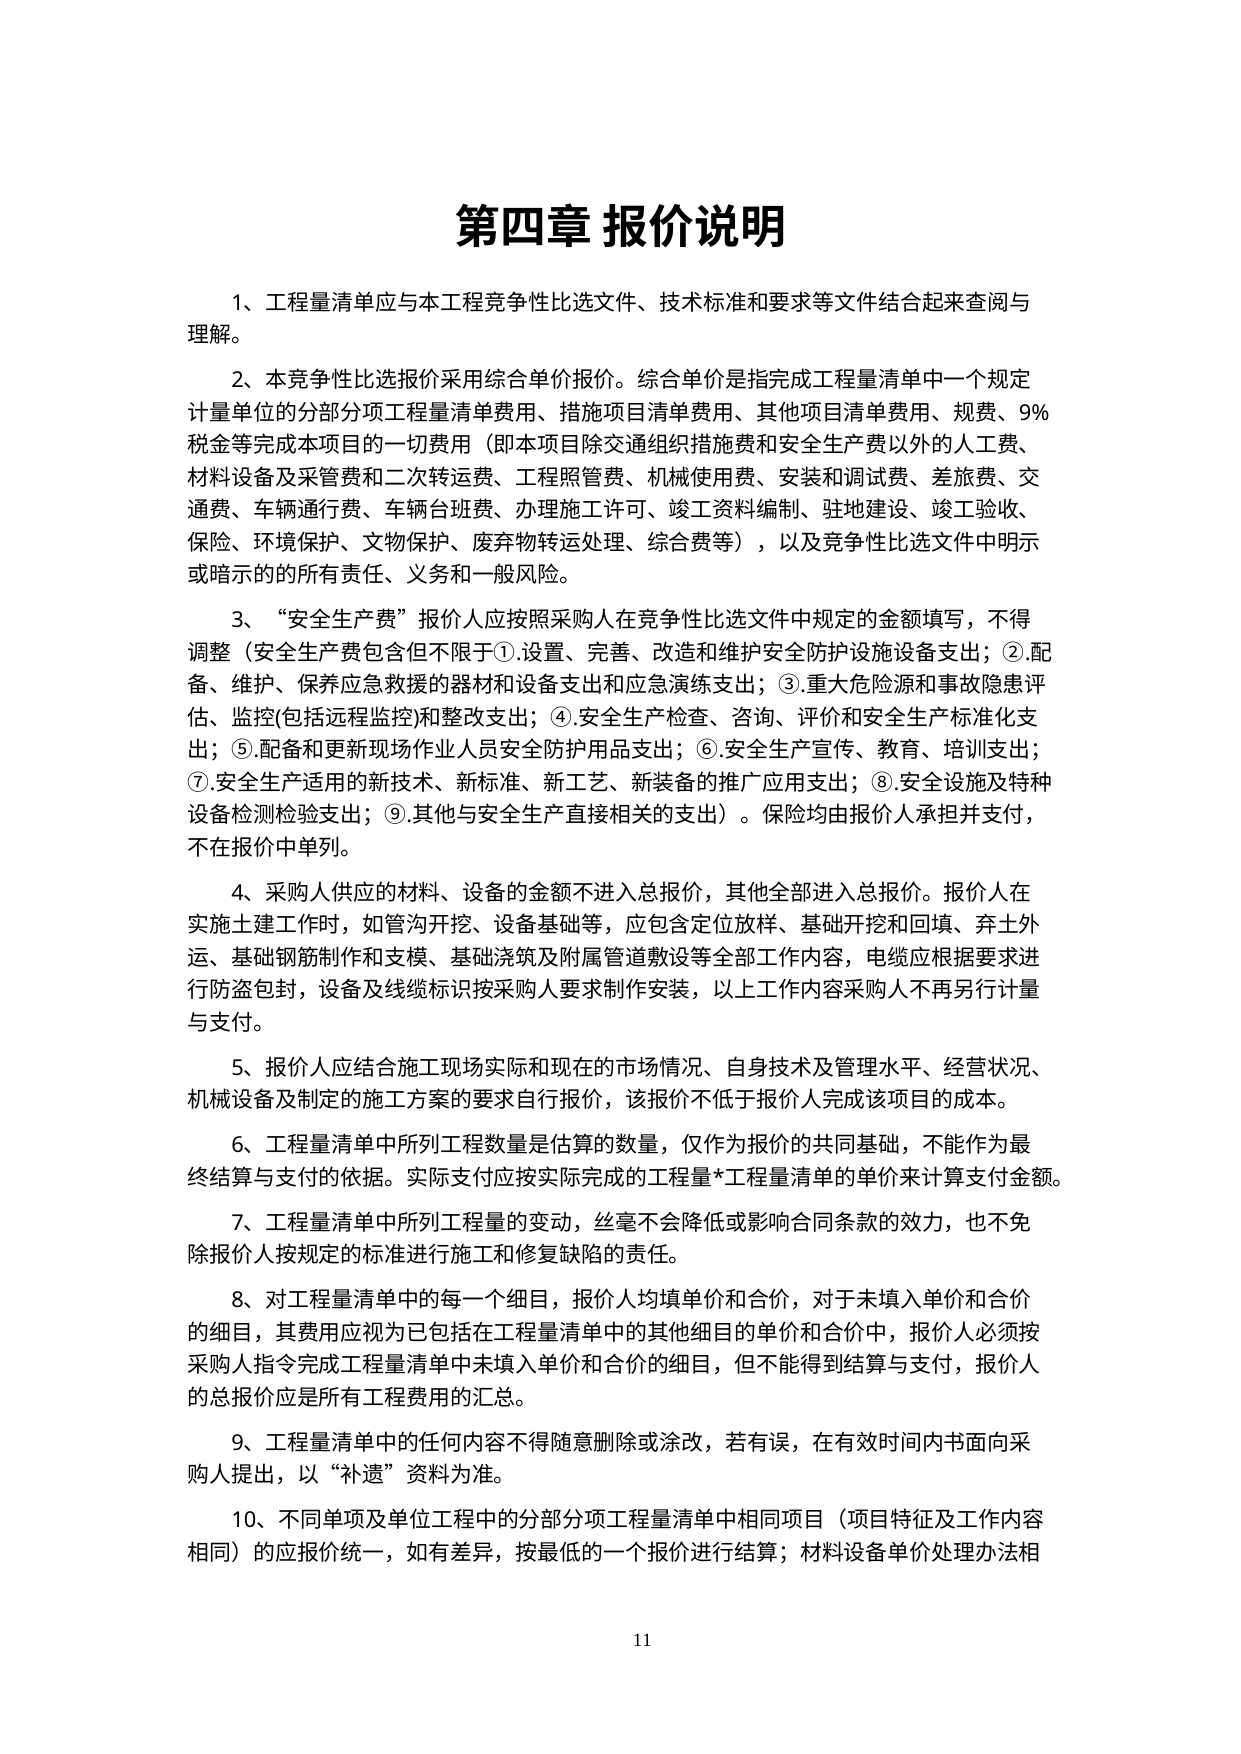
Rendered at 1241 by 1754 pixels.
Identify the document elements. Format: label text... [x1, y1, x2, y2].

text 1、工程量清单应与本工程竞争性比选文件、技术标准和要求等文件结合起来查阅与理解。 [187, 284, 1053, 349]
text 8、对工程量清单中的每一个细目，报价人均填单价和合价，对于未填入单价和合价的细目，其费用应视为已包括在工程量清单中的其他细目的单价和合价中，报价人必须按采购人指令完成工程量清单中未填入单价和合价的细目，但不能得到结算与支付，报价人的总报价应是所有工程费用的汇总。 [187, 1282, 1053, 1412]
text 9、工程量清单中的任何内容不得随意删除或涂改，若有误，在有效时间内书面向采购人提出，以“补遗”资料为准。 [187, 1424, 1053, 1489]
text 6、工程量清单中所列工程数量是估算的数量，仅作为报价的共同基础，不能作为最终结算与支付的依据。实际支付应按实际完成的工程量*工程量清单的单价来计算支付金额。 [187, 1127, 1053, 1192]
text 4、采购人供应的材料、设备的金额不进入总报价，其他全部进入总报价。报价人在实施土建工作时，如管沟开挖、设备基础等，应包含定位放样、基础开挖和回填、弃土外运、基础钢筋制作和支模、基础浇筑及附属管道敷设等全部工作内容，电缆应根据要求进行防盗包封，设备及线缆标识按采购人要求制作安装，以上工作内容采购人不再另行计量与支付。 [187, 874, 1053, 1037]
text 2、本竞争性比选报价采用综合单价报价。综合单价是指完成工程量清单中一个规定计量单位的分部分项工程量清单费用、措施项目清单费用、其他项目清单费用、规费、9%税金等完成本项目的一切费用（即本项目除交通组织措施费和安全生产费以外的人工费、材料设备及采管费和二次转运费、工程照管费、机械使用费、安装和调试费、差旅费、交通费、车辆通行费、车辆台班费、办理施工许可、竣工资料编制、驻地建设、竣工验收、保险、环境保护、文物保护、废弃物转运处理、综合费等），以及竞争性比选文件中明示或暗示的的所有责任、义务和一般风险。 [187, 362, 1053, 589]
text 5、报价人应结合施工现场实际和现在的市场情况、自身技术及管理水平、经营状况、机械设备及制定的施工方案的要求自行报价，该报价不低于报价人完成该项目的成本。 [187, 1049, 1053, 1114]
text 第四章 报价说明 [187, 174, 1053, 272]
text 7、工程量清单中所列工程量的变动，丝毫不会降低或影响合同条款的效力，也不免除报价人按规定的标准进行施工和修复缺陷的责任。 [187, 1204, 1053, 1269]
text 3、“安全生产费”报价人应按照采购人在竞争性比选文件中规定的金额填写，不得调整（安全生产费包含但不限于①.设置、完善、改造和维护安全防护设施设备支出；②.配备、维护、保养应急救援的器材和设备支出和应急演练支出；③.重大危险源和事故隐患评估、监控(包括远程监控)和整改支出；④.安全生产检查、咨询、评价和安全生产标准化支出；⑤.配备和更新现场作业人员安全防护用品支出；⑥.安全生产宣传、教育、培训支出；⑦.安全生产适用的新技术、新标准、新工艺、新装备的推广应用支出；⑧.安全设施及特种设备检测检验支出；⑨.其他与安全生产直接相关的支出）。保险均由报价人承担并支付，不在报价中单列。 [187, 602, 1053, 862]
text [187, 1502, 1053, 1567]
